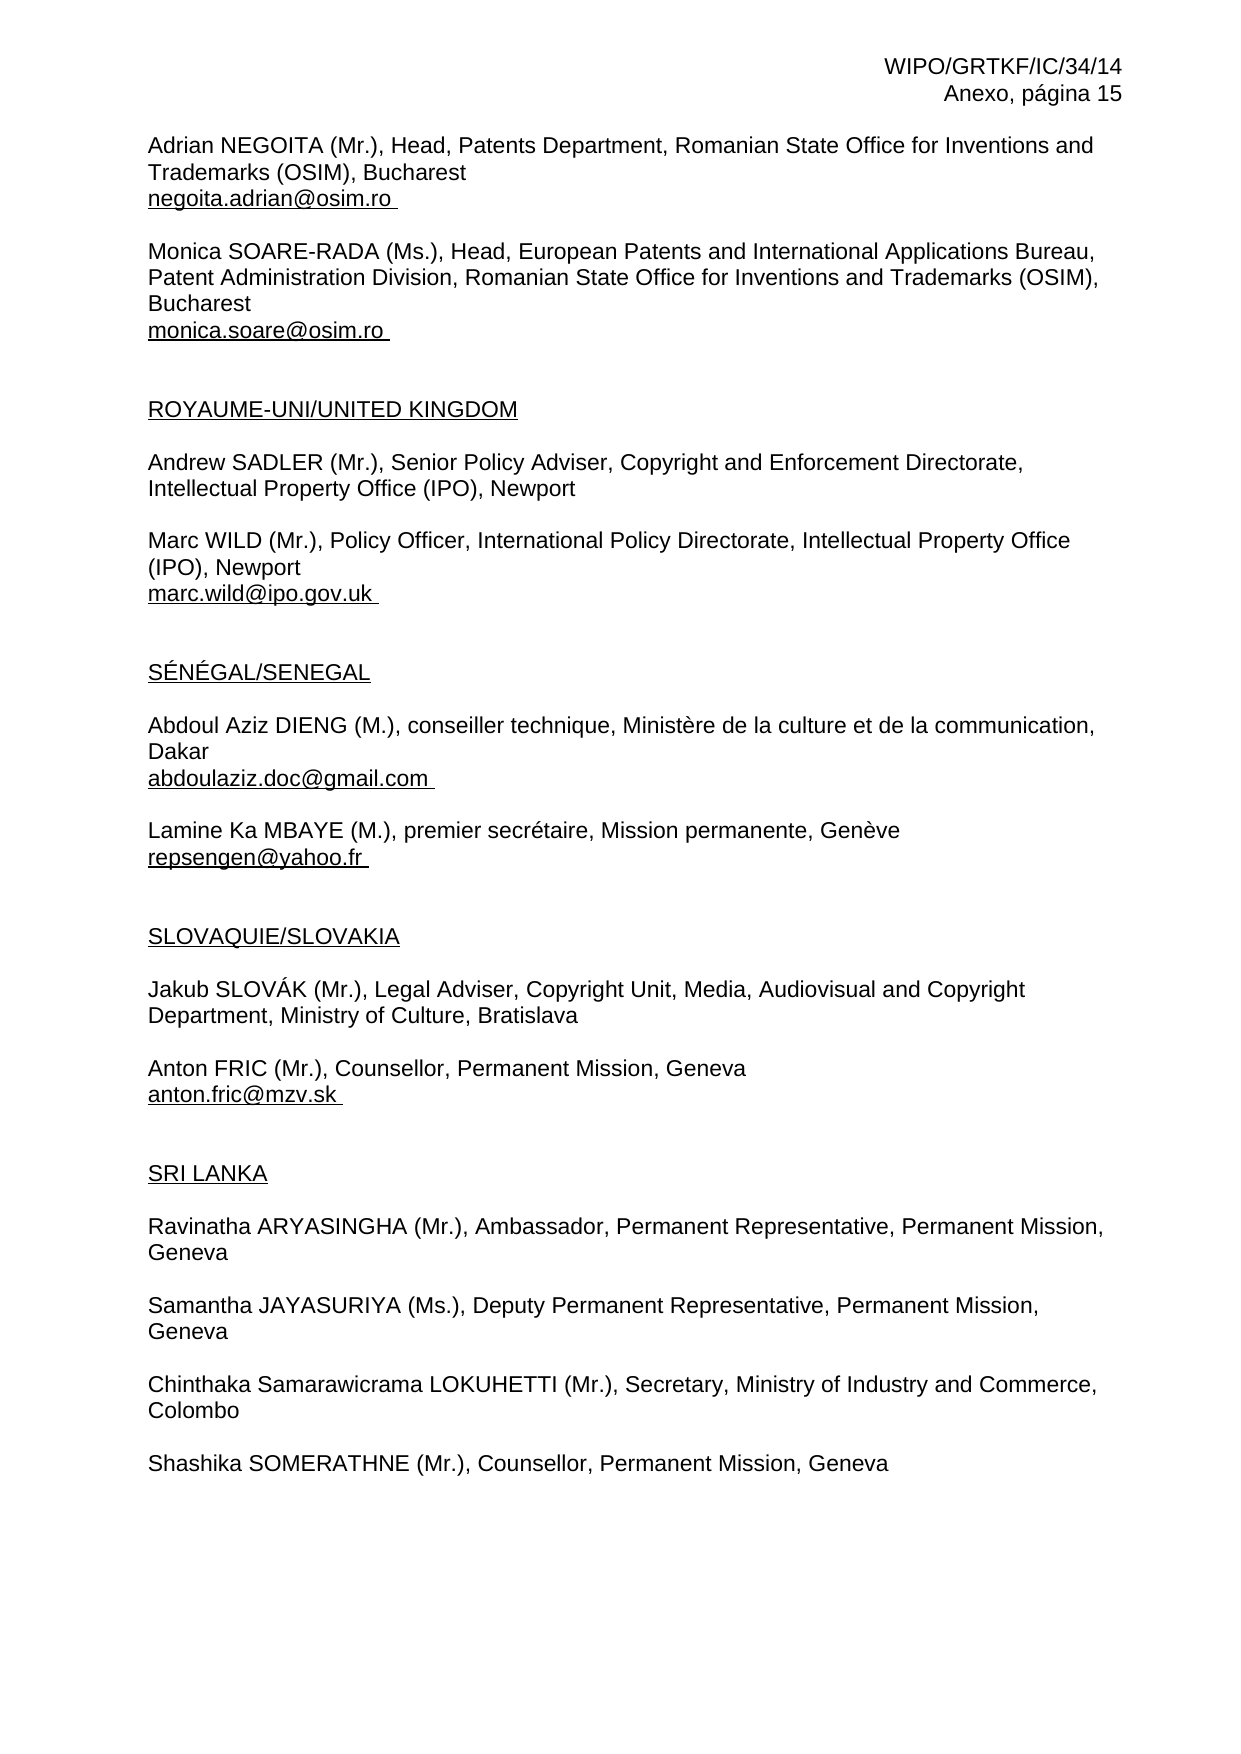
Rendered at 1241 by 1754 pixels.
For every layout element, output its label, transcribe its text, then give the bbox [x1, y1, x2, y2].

text Jakub SLOVÁK (Mr.), Legal Adviser, Copyright Unit, Media, Audiovisual and Copyright Department, Ministry of Culture, Bratislava [148, 976, 1122, 1028]
text Andrew SADLER (Mr.), Senior Policy Adviser, Copyright and Enforcement Directorate, Intellectual Property Office (IPO), Newport [148, 448, 1122, 501]
text SÉNÉGAL/SENEGAL [148, 659, 1122, 686]
text monica.soare@osim.ro [148, 317, 1122, 343]
text Lamine Ka MBAYE (M.), premier secrétaire, Mission permanente, Genève [148, 817, 1122, 844]
text marc.wild@ipo.gov.uk [148, 580, 1122, 607]
text ROYAUME-UNI/UNITED KINGDOM [148, 396, 1122, 422]
text Monica SOARE-RADA (Ms.), Head, European Patents and International Applications Bureau, Patent Administration Division, Romanian State Office for Inventions and Trademarks (OSIM), Bucharest [148, 238, 1122, 317]
text Shashika SOMERATHNE (Mr.), Counsellor, Permanent Mission, Geneva [148, 1450, 1122, 1476]
text anton.fric@mzv.sk [148, 1081, 1122, 1107]
text Samantha JAYASURIYA (Ms.), Deputy Permanent Representative, Permanent Mission, Geneva [148, 1292, 1122, 1344]
text SLOVAQUIE/SLOVAKIA [148, 923, 1122, 949]
text Ravinatha ARYASINGHA (Mr.), Ambassador, Permanent Representative, Permanent Mission, Geneva [148, 1213, 1122, 1265]
text Anton FRIC (Mr.), Counsellor, Permanent Mission, Geneva [148, 1054, 1122, 1081]
text Abdoul Aziz DIENG (M.), conseiller technique, Ministère de la culture et de la communication, Dakar [148, 712, 1122, 765]
text Chinthaka Samarawicrama LOKUHETTI (Mr.), Secretary, Ministry of Industry and Commerce, Colombo [148, 1371, 1122, 1423]
text repsengen@yahoo.fr [148, 844, 1122, 870]
text negoita.adrian@osim.ro [148, 185, 1122, 211]
text Marc WILD (Mr.), Policy Officer, International Policy Directorate, Intellectual Property Office (IPO), Newport [148, 527, 1122, 580]
text Adrian NEGOITA (Mr.), Head, Patents Department, Romanian State Office for Inventions and Trademarks (OSIM), Bucharest [148, 132, 1122, 185]
text SRI LANKA [148, 1160, 1122, 1186]
text abdoulaziz.doc@gmail.com [148, 765, 1122, 791]
